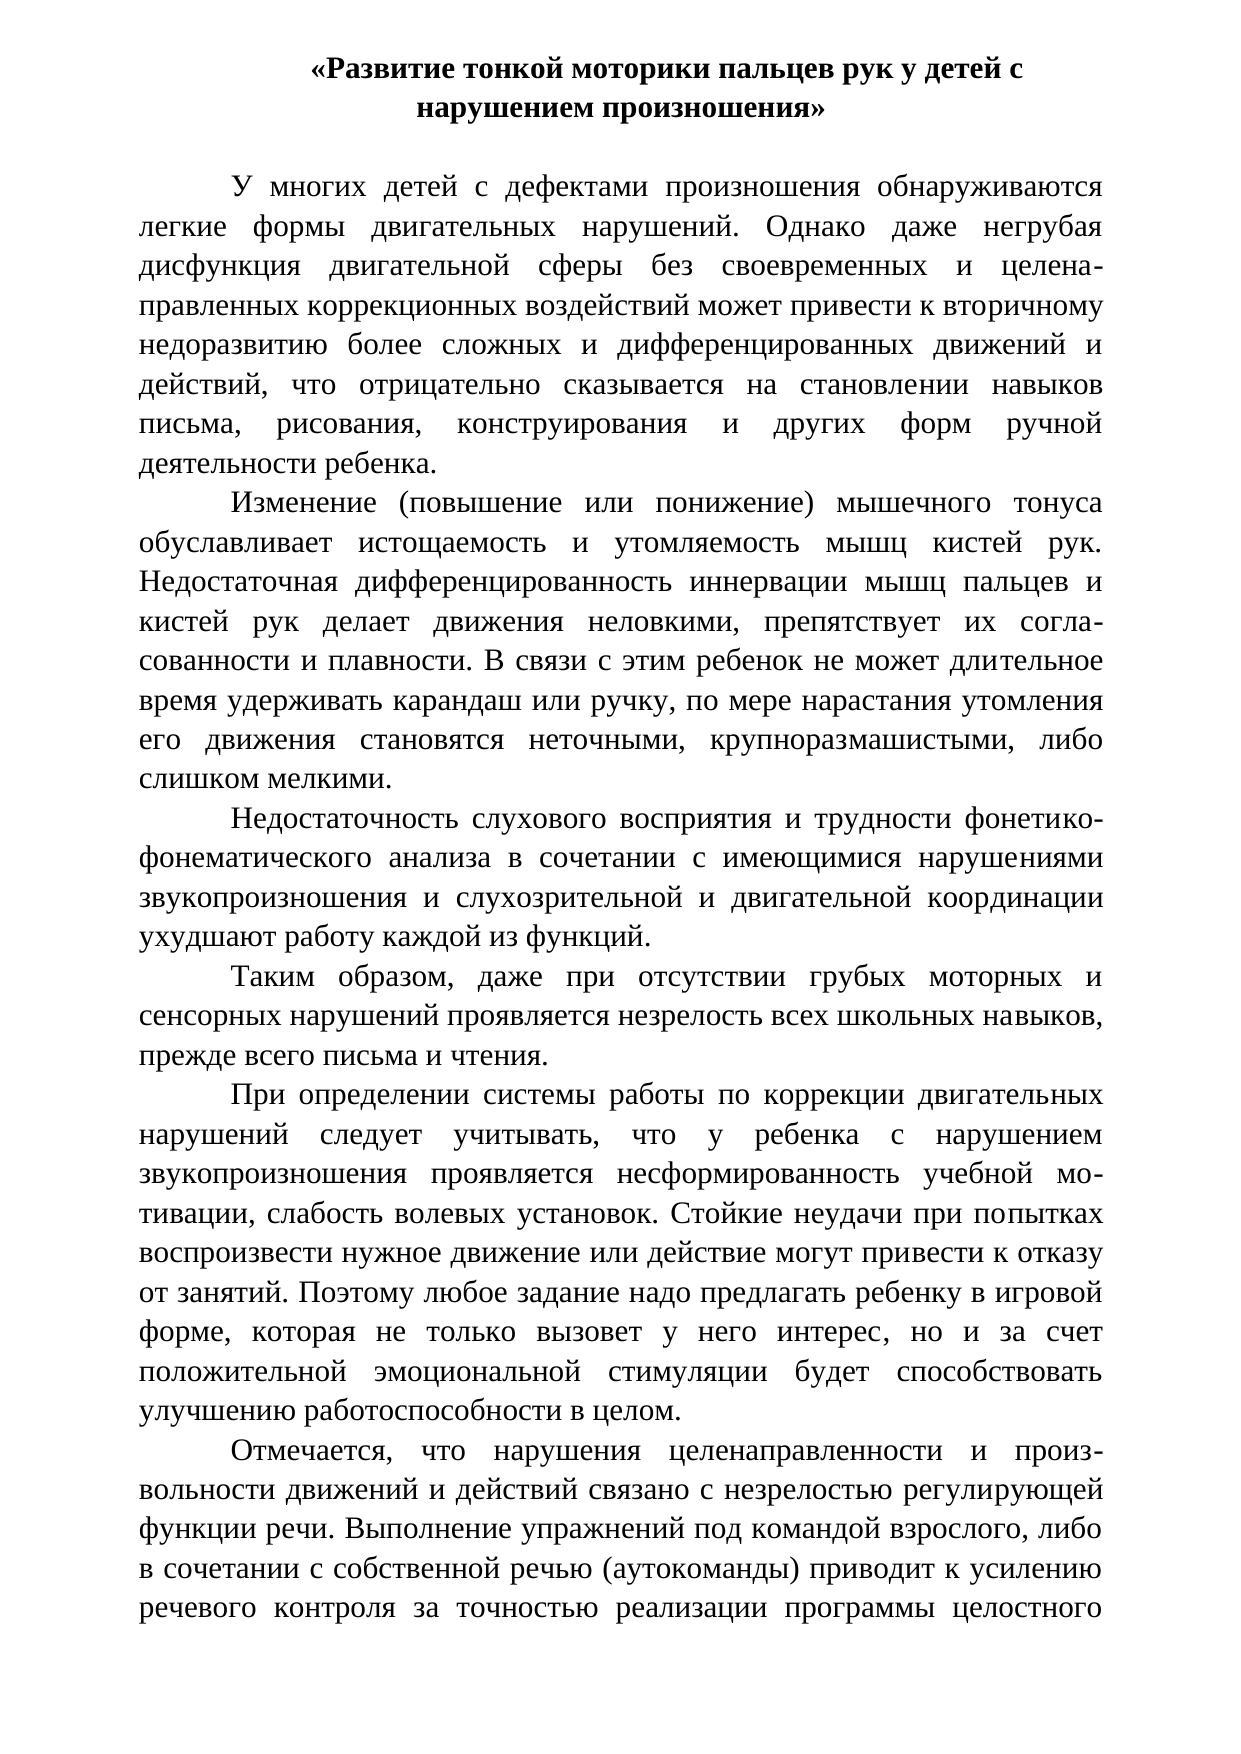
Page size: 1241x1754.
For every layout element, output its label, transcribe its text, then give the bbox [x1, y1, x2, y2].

text У многих детей с дефектами произношения обнаруживаются легкие формы двигательных нарушений. Однако даже негрубая дисфункция двигательной сферы без своевременных и целенаправленных коррекционных воздействий может привести к вторичному недоразвитию более сложных и дифференцированных движений и действий, что отрицательно сказывается на становлении навыков письма, рисования, конструирования и других форм ручной деятельности ребенка. [139, 167, 1103, 480]
text «Развитие тонкой моторики пальцев рук у детей с нарушением произношения» [139, 49, 1103, 124]
text Изменение (повышение или понижение) мышечного тонуса обуславливает истощаемость и утомляемость мышц кистей рук. Недостаточная дифференцированность иннервации мышц пальцев и кистей рук делает движения неловкими, препятствует их согласованности и плавности. В связи с этим ребенок не может длительное время удерживать карандаш или ручку, по мере нарастания утомления его движения становятся неточными, крупноразмашистыми, либо слишком мелкими. [139, 483, 1103, 796]
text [139, 1431, 1103, 1625]
text При определении системы работы по коррекции двигательных нарушений следует учитывать, что у ребенка с нарушением звукопроизношения проявляется несформированность учебной мотивации, слабость волевых установок. Стойкие неудачи при попытках воспроизвести нужное движение или действие могут привести к отказу от занятий. Поэтому любое задание надо предлагать ребенку в игровой форме, которая не только вызовет у него интерес, но и за счет положительной эмоциональной стимуляции будет способствовать улучшению работоспособности в целом. [139, 1076, 1103, 1427]
text Недостаточность слухового восприятия и трудности фонетико-фонематического анализа в сочетании с имеющимися нарушениями звукопроизношения и слухозрительной и двигательной координации ухудшают работу каждой из функций. [139, 799, 1103, 953]
text Таким образом, даже при отсутствии грубых моторных и сенсорных нарушений проявляется незрелость всех школьных навыков, прежде всего письма и чтения. [139, 957, 1103, 1072]
